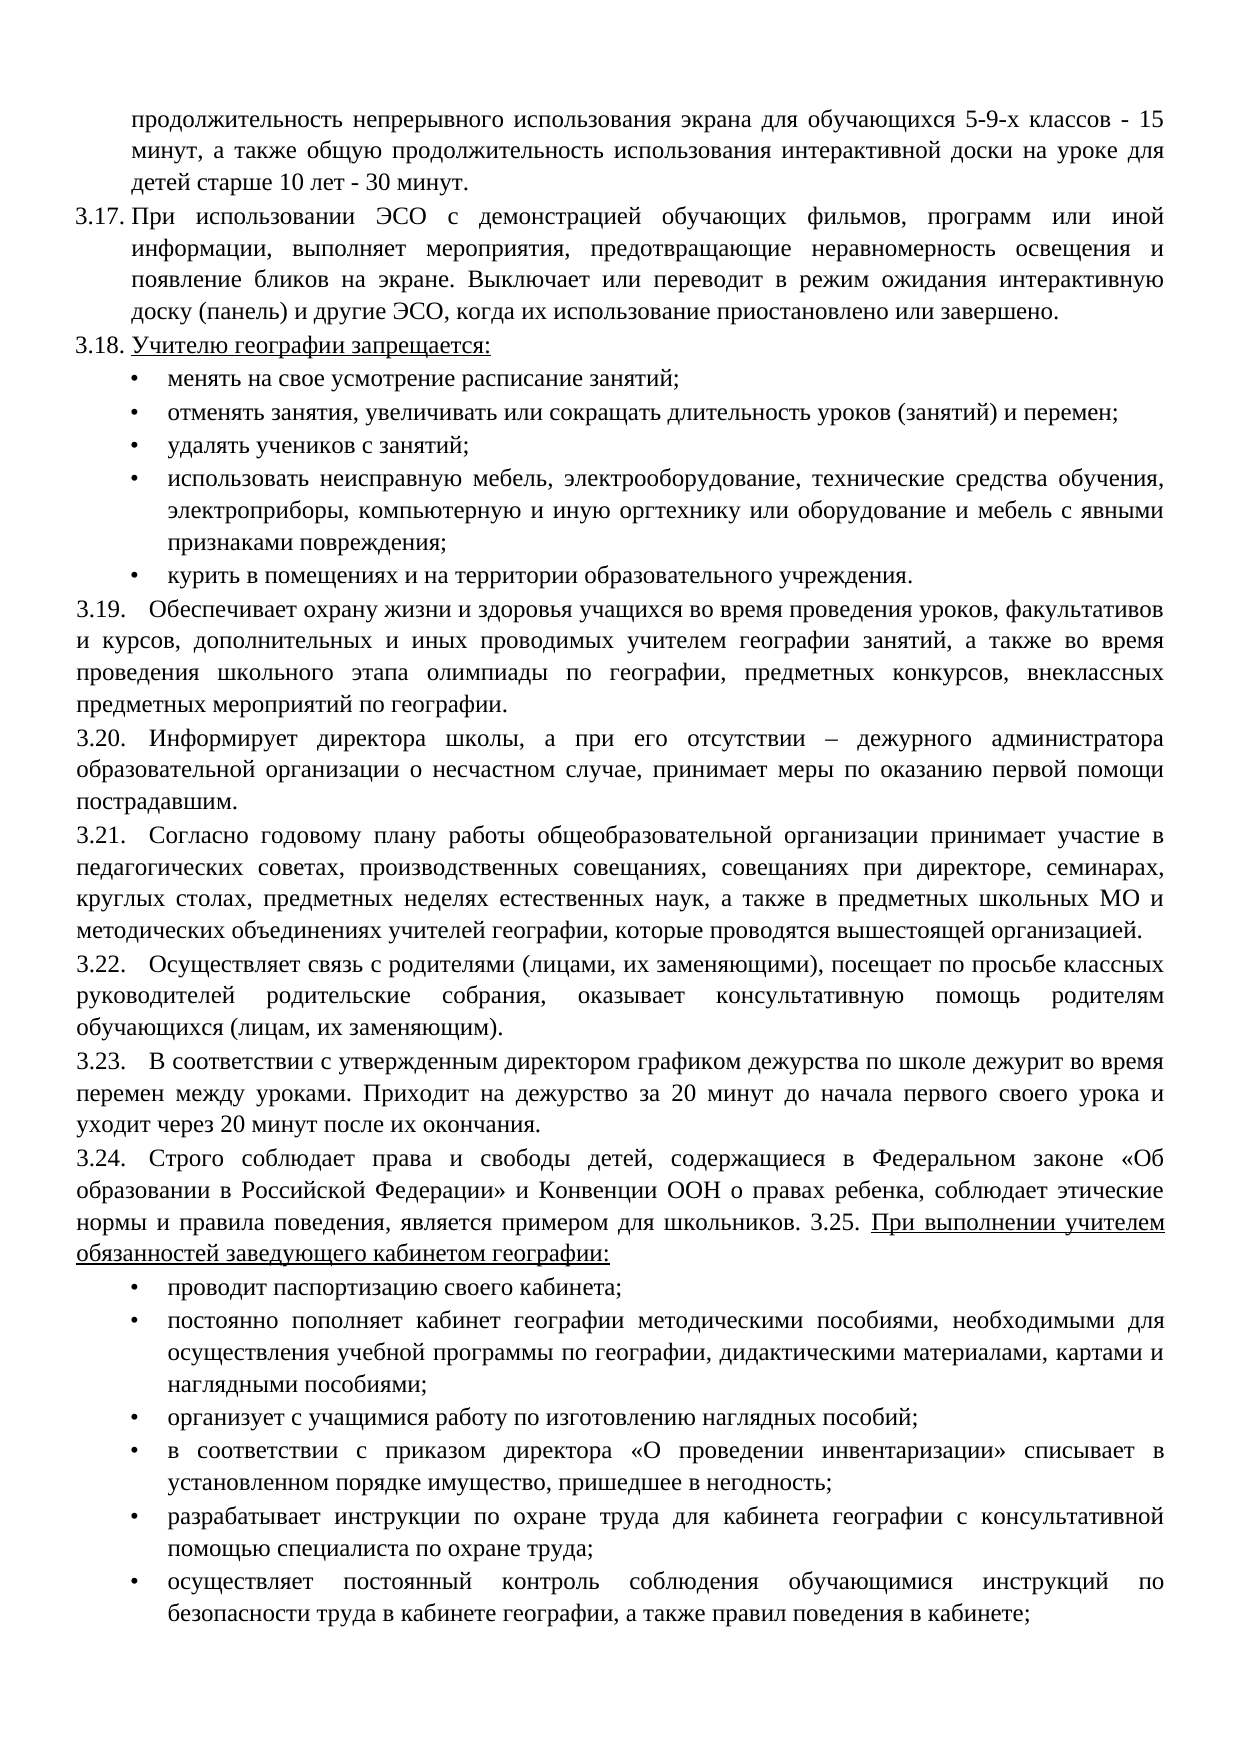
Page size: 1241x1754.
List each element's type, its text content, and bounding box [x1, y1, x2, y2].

list в соответствии с приказом директора «О проведении инвентаризации» списывает в установленном порядке имущество, пришедшее в негодность; [130, 1436, 1165, 1496]
list постоянно пополняет кабинет географии методическими пособиями, необходимыми для осуществления учебной программы по географии, дидактическими материалами, картами и наглядными пособиями; [130, 1305, 1165, 1398]
list проводит паспортизацию своего кабинета; [130, 1272, 1165, 1301]
list организует с учащимися работу по изготовлению наглядных пособий; [130, 1402, 1165, 1431]
list использовать неисправную мебель, электрооборудование, технические средства обучения, электроприборы, компьютерную и иную оргтехнику или оборудование и мебель с явными признаками повреждения; [130, 463, 1165, 556]
list Согласно годовому плану работы общеобразовательной организации принимает участие в педагогических советах, производственных совещаниях, совещаниях при директоре, семинарах, круглых столах, предметных неделях естественных наук, а также в предметных школьных МО и методических объединениях учителей географии, которые проводятся вышестоящей организацией. [76, 820, 1165, 944]
list Информирует директора школы, а при его отсутствии – дежурного администратора образовательной организации о несчастном случае, принимает меры по оказанию первой помощи пострадавшим. [76, 723, 1165, 815]
list курить в помещениях и на территории образовательного учреждения. [130, 560, 1165, 589]
list осуществляет постоянный контроль соблюдения обучающимися инструкций по безопасности труда в кабинете географии, а также правил поведения в кабинете; [130, 1566, 1165, 1627]
list Обеспечивает охрану жизни и здоровья учащихся во время проведения уроков, факультативов и курсов, дополнительных и иных проводимых учителем географии занятий, а также во время проведения школьного этапа олимпиады по географии, предметных конкурсов, внеклассных предметных мероприятий по географии. [76, 594, 1165, 718]
list При использовании ЭСО с демонстрацией обучающих фильмов, программ или иной информации, выполняет мероприятия, предотвращающие неравномерность освещения и появление бликов на экране. Выключает или переводит в режим ожидания интерактивную доску (панель) и другие ЭСО, когда их использование приостановлено или завершено. [75, 201, 1165, 325]
list Осуществляет связь с родителями (лицами, их заменяющими), посещает по просьбе классных руководителей родительские собрания, оказывает консультативную помощь родителям обучающихся (лицам, их заменяющим). [76, 949, 1165, 1041]
list удалять учеников с занятий; [130, 430, 1165, 459]
list менять на свое усмотрение расписание занятий; [130, 363, 1165, 392]
list отменять занятия, увеличивать или сокращать длительность уроков (занятий) и перемен; [130, 397, 1165, 425]
list разрабатывает инструкции по охране труда для кабинета географии с консультативной помощью специалиста по охране труда; [130, 1501, 1165, 1561]
list Строго соблюдает права и свободы детей, содержащиеся в Федеральном законе «Об образовании в Российской Федерации» и Конвенции ООН о правах ребенка, соблюдает этические нормы и правила поведения, является примером для школьников. 3.25. При выполнении учителем обязанностей заведующего кабинетом географии: [76, 1143, 1165, 1267]
list В соответствии с утвержденным директором графиком дежурства по школе дежурит во время перемен между уроками. Приходит на дежурство за 20 минут до начала первого своего урока и уходит через 20 минут после их окончания. [76, 1046, 1165, 1138]
list Учителю географии запрещается: [75, 330, 1165, 358]
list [75, 104, 1165, 196]
